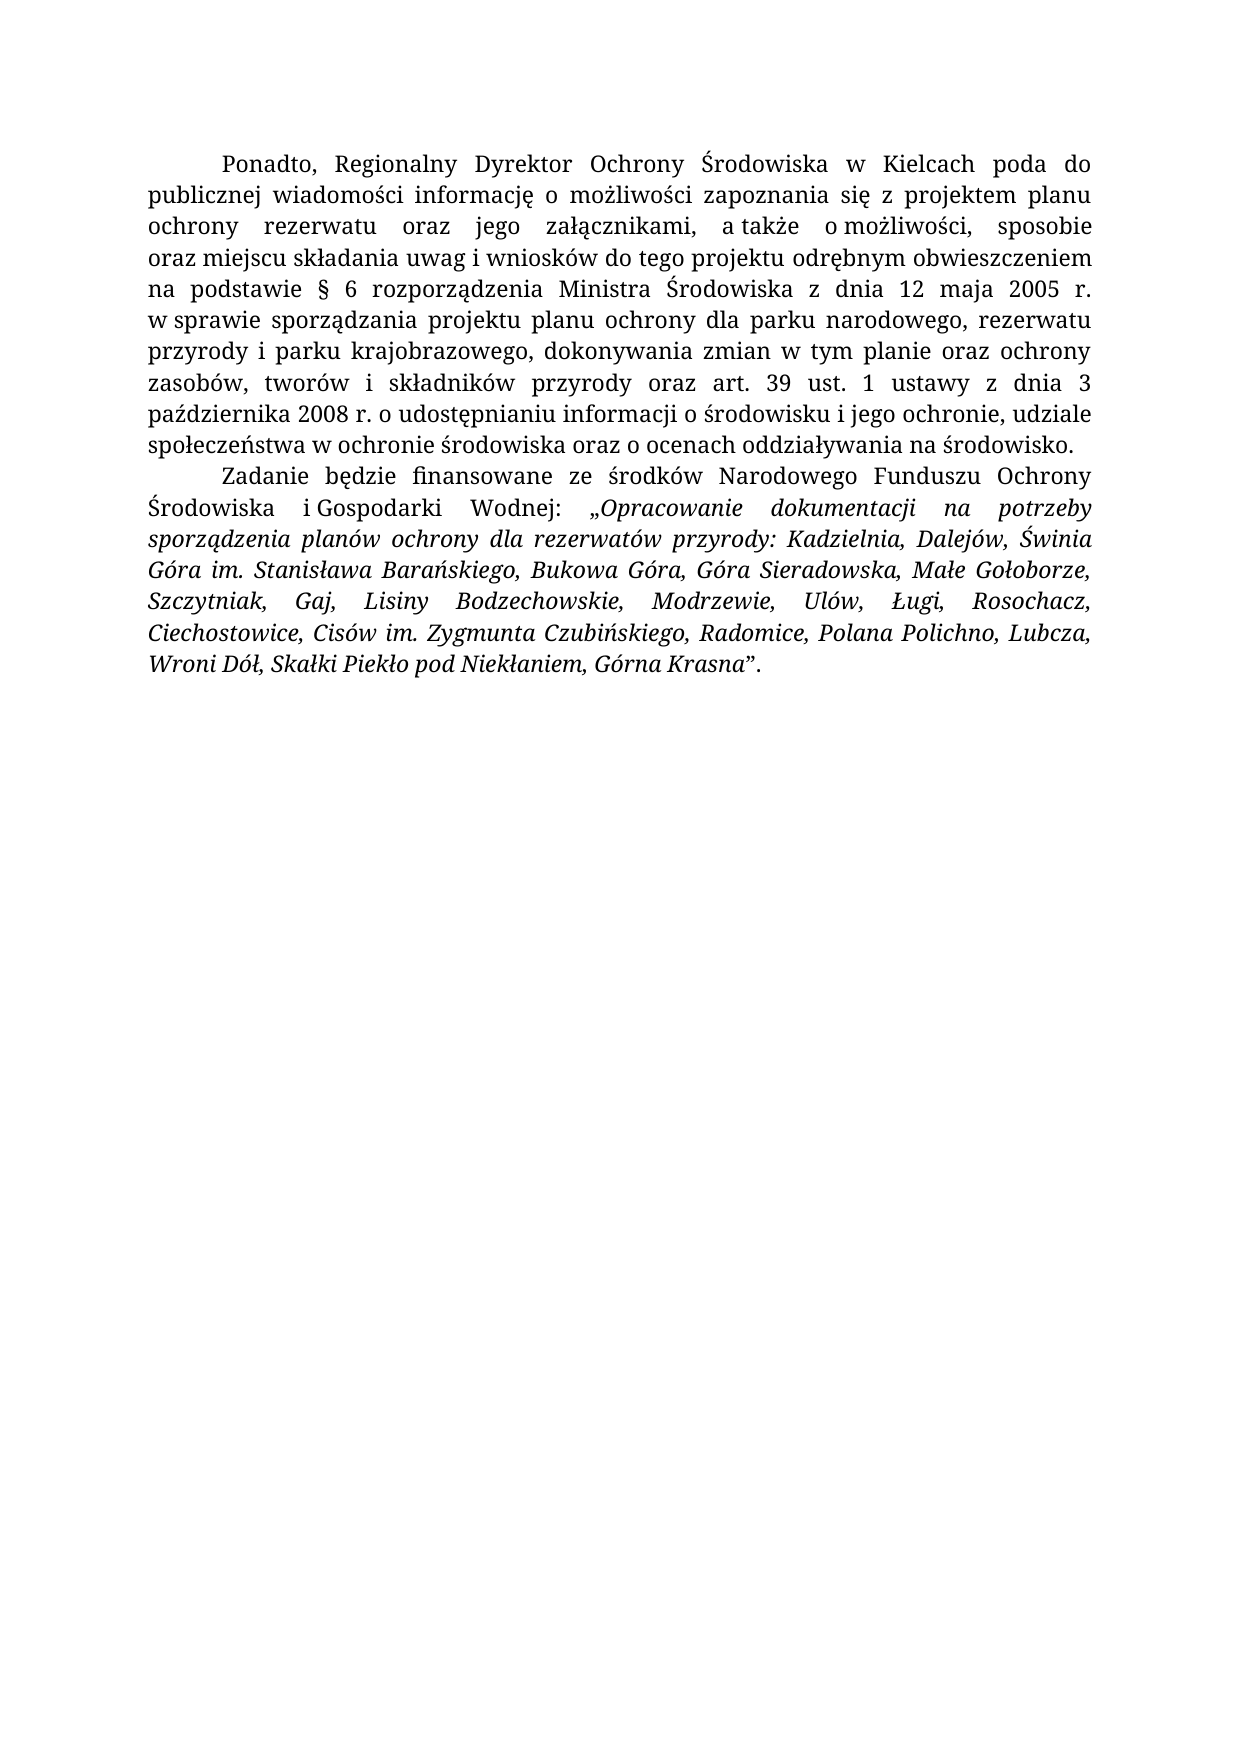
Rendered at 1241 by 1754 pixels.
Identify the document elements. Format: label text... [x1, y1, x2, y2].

text Ponadto, Regionalny Dyrektor Ochrony Środowiska w Kielcach poda do publicznej wiadomości informację o możliwości zapoznania się z projektem planu ochrony rezerwatu oraz jego załącznikami, a także o możliwości, sposobie oraz miejscu składania uwag i wniosków do tego projektu odrębnym obwieszczeniem na podstawie § 6 rozporządzenia Ministra Środowiska z dnia 12 maja 2005 r. w sprawie sporządzania projektu planu ochrony dla parku narodowego, rezerwatu przyrody i parku krajobrazowego, dokonywania zmian w tym planie oraz ochrony zasobów, tworów i składników przyrody oraz art. 39 ust. 1 ustawy z dnia 3 października 2008 r. o udostępnianiu informacji o środowisku i jego ochronie, udziale społeczeństwa w ochronie środowiska oraz o ocenach oddziaływania na środowisko. [148, 148, 1092, 460]
text Zadanie będzie finansowane ze środków Narodowego Funduszu Ochrony Środowiska i Gospodarki Wodnej: „Opracowanie dokumentacji na potrzeby sporządzenia planów ochrony dla rezerwatów przyrody: Kadzielnia, Dalejów, Świnia Góra im. Stanisława Barańskiego, Bukowa Góra, Góra Sieradowska, Małe Gołoborze, Szczytniak, Gaj, Lisiny Bodzechowskie, Modrzewie, Ulów, Ługi, Rosochacz, Ciechostowice, Cisów im. Zygmunta Czubińskiego, Radomice, Polana Polichno, Lubcza, Wroni Dół, Skałki Piekło pod Niekłaniem, Górna Krasna”. [148, 460, 1092, 679]
